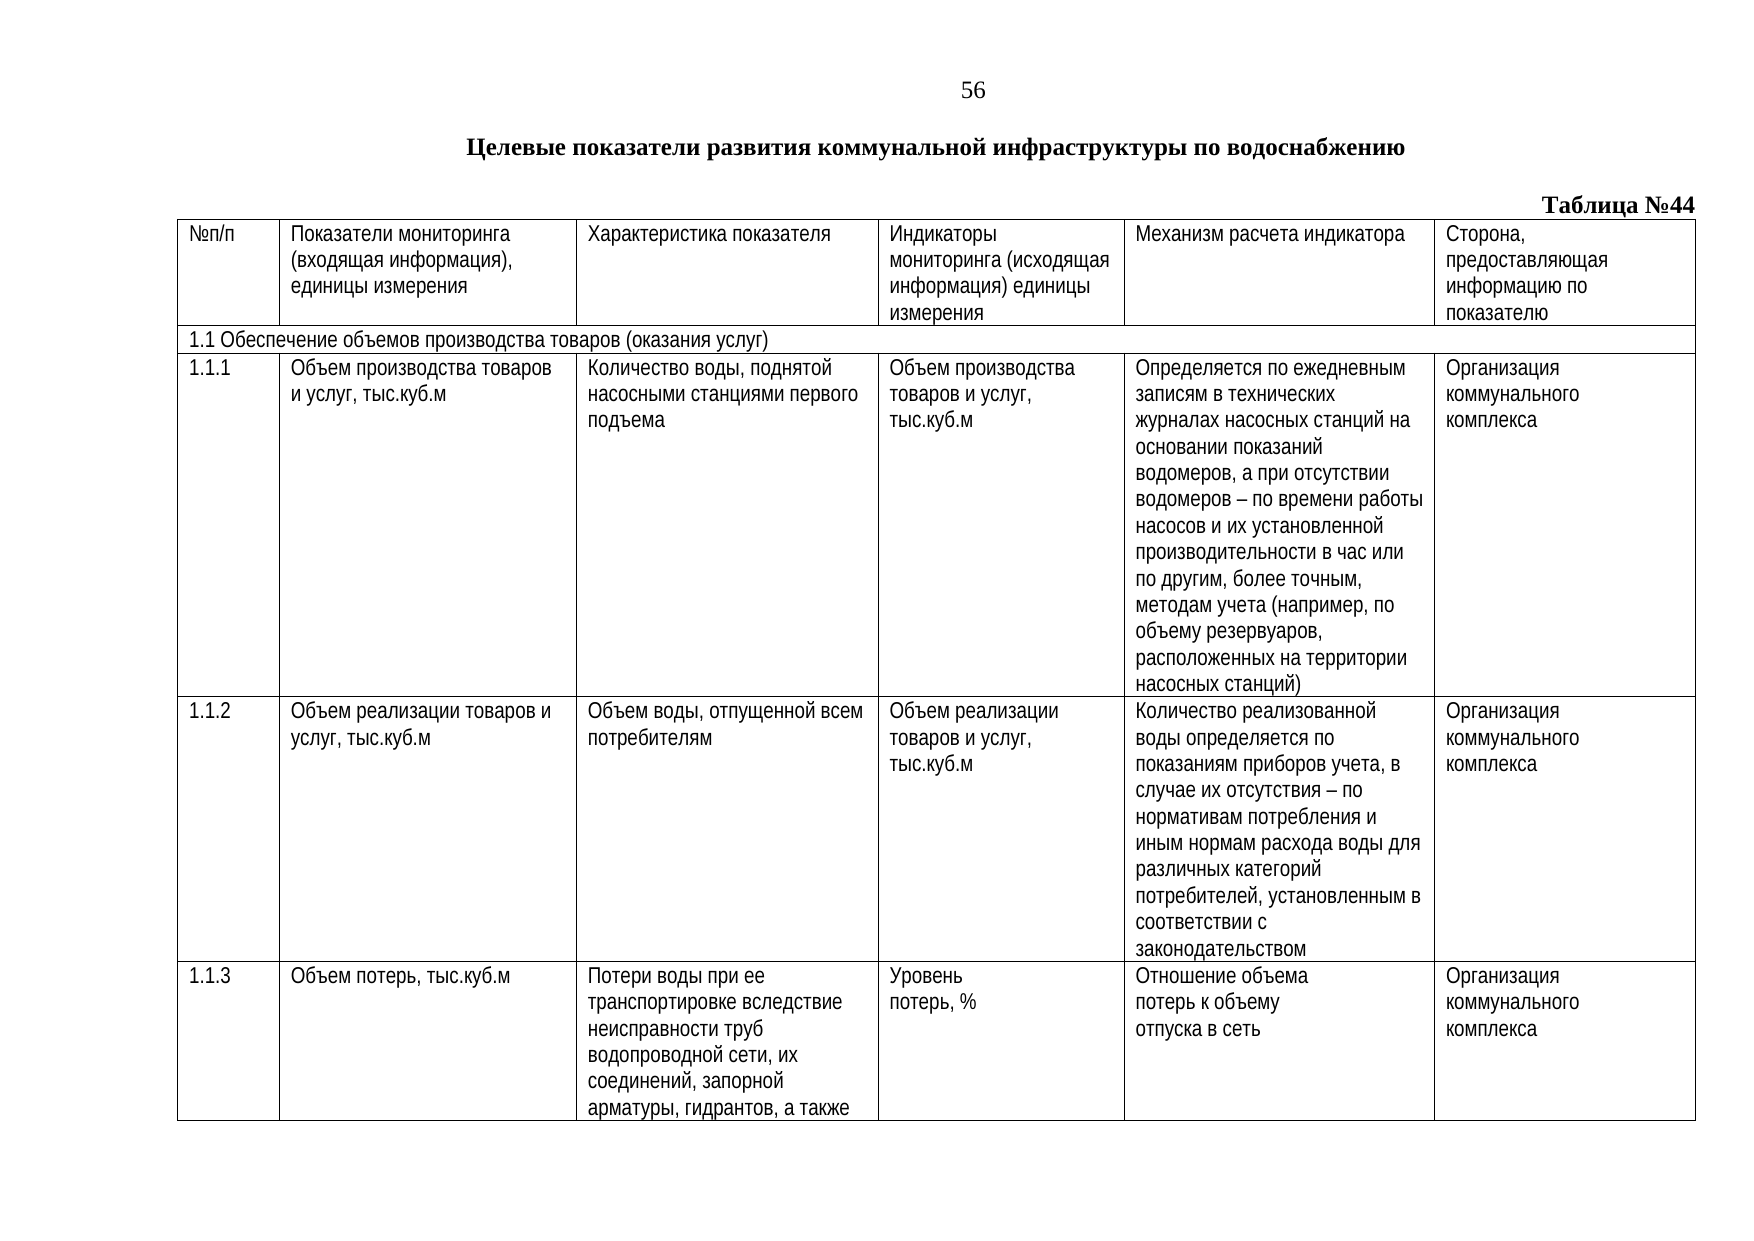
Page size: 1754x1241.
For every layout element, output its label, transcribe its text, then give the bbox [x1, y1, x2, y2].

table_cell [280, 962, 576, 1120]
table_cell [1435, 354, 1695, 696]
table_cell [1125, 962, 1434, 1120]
text Таблица №44 [177, 190, 1695, 219]
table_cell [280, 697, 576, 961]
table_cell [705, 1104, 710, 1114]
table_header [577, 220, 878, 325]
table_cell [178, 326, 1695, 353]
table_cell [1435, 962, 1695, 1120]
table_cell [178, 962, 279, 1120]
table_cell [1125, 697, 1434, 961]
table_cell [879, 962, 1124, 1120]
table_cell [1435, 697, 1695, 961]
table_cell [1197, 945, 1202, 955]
text Целевые показатели развития коммунальной инфраструктуры по водоснабжению [177, 132, 1695, 161]
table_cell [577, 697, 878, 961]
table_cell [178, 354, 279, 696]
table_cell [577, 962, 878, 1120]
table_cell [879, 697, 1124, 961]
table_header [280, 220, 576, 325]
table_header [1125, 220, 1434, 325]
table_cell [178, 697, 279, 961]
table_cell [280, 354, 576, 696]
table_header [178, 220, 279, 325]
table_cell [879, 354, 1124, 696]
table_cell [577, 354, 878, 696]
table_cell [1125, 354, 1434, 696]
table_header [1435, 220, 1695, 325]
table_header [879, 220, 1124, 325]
